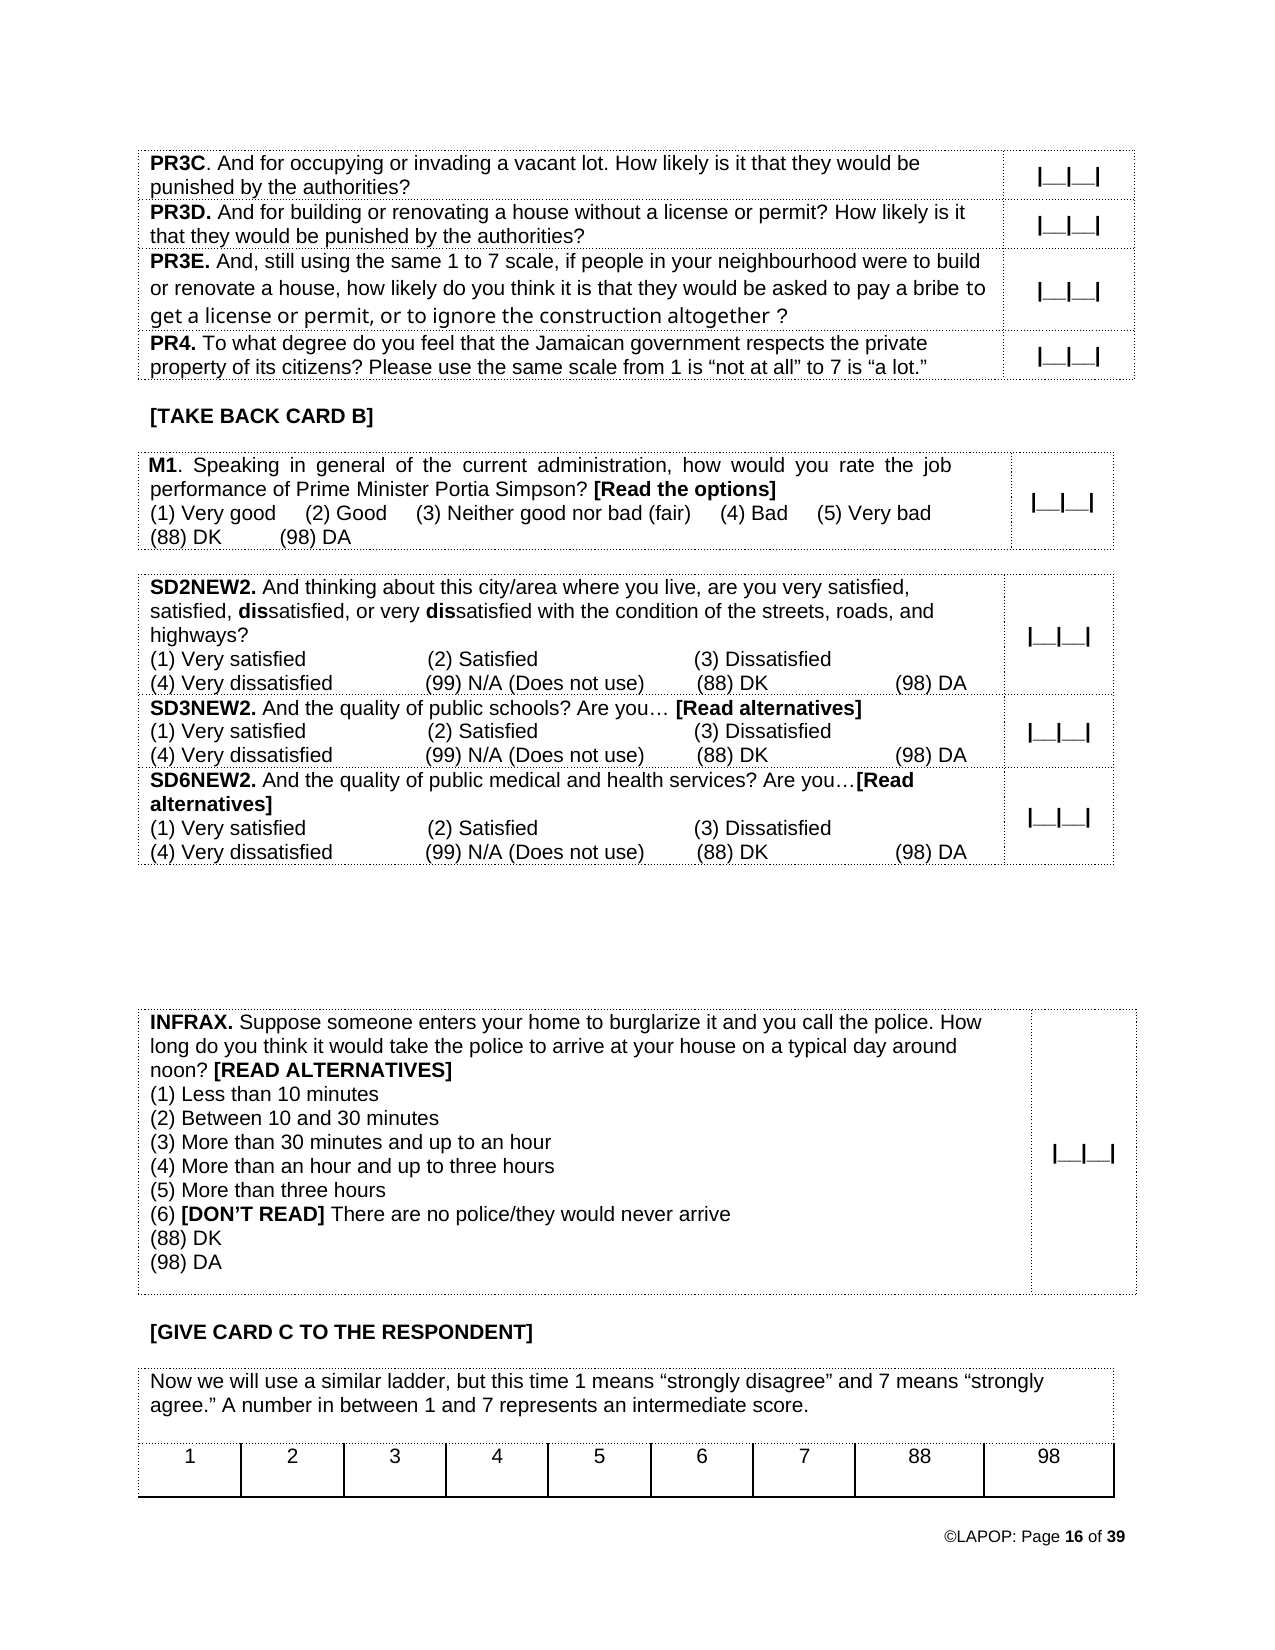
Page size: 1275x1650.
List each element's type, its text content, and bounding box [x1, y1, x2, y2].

table_cell |__|__| [1003, 150, 1134, 199]
text [Take Back Card B] [150, 404, 1125, 428]
table_cell 7 [754, 1443, 854, 1496]
table_cell |__|__| [1004, 767, 1114, 864]
table_header |__|__| [1031, 1009, 1136, 1294]
table_cell PR3D. And for building or renovating a house without a license or permit? How likely is it that they would be punished by the authorities? [139, 199, 1003, 248]
table_cell 3 [345, 1443, 445, 1496]
text [Give card C TO THE RESPONDENT] [150, 1319, 1125, 1343]
table_cell SD6NEW2. And the quality of public medical and health services? Are you…[Read alternatives] (1) Very satisfied (2) Satisfied (3) Dissatisfied (4) Very dissatisfied (99) N/A (Does not use) (88) DK (98) DA [139, 767, 1004, 864]
table_cell 88 [856, 1443, 983, 1496]
table_cell 2 [242, 1443, 343, 1496]
table_cell 5 [549, 1443, 650, 1496]
table_cell PR3C. And for occupying or invading a vacant lot. How likely is it that they would be punished by the authorities? [139, 150, 1003, 199]
table_cell 6 [652, 1443, 752, 1496]
table_header M1. Speaking in general of the current administration, how would you rate the job performance of Prime Minister Portia Simpson? [Read the options] (1) Very good (2) Good (3) Neither good nor bad (fair) (4) Bad (5) Very bad (88) DK (98) DA [139, 452, 1011, 548]
table_cell |__|__| [1003, 248, 1134, 330]
table_header |__|__| [1004, 574, 1114, 694]
table_header Now we will use a similar ladder, but this time 1 means “strongly disagree” and 7 means “strongly agree.” A number in between 1 and 7 represents an intermediate score. [139, 1368, 1114, 1443]
table_header INFRAX. Suppose someone enters your home to burglarize it and you call the police. How long do you think it would take the police to arrive at your house on a typical day around noon? [READ ALTERNATIVES] (1) Less than 10 minutes (2) Between 10 and 30 minutes (3) More than 30 minutes and up to an hour (4) More than an hour and up to three hours (5) More than three hours (6) [DON’T READ] There are no police/they would never arrive (88) DK (98) DA [139, 1009, 1031, 1294]
table_cell 98 [985, 1443, 1113, 1496]
table_cell 1 [139, 1443, 240, 1496]
table_cell |__|__| [1003, 199, 1134, 248]
table_cell |__|__| [1003, 330, 1134, 379]
table_cell |__|__| [1004, 694, 1114, 767]
table_header SD2NEW2. And thinking about this city/area where you live, are you very satisfied, satisfied, dissatisfied, or very dissatisfied with the condition of the streets, roads, and highways? (1) Very satisfied (2) Satisfied (3) Dissatisfied (4) Very dissatisfied (99) N/A (Does not use) (88) DK (98) DA [139, 574, 1004, 694]
table_cell SD3NEW2. And the quality of public schools? Are you… [Read alternatives] (1) Very satisfied (2) Satisfied (3) Dissatisfied (4) Very dissatisfied (99) N/A (Does not use) (88) DK (98) DA [139, 694, 1004, 767]
table_cell PR4. To what degree do you feel that the Jamaican government respects the private property of its citizens? Please use the same scale from 1 is “not at all” to 7 is “a lot.” [139, 330, 1003, 379]
table_cell PR3E. And, still using the same 1 to 7 scale, if people in your neighbourhood were to build or renovate a house, how likely do you think it is that they would be asked to pay a bribe to get a license or permit, or to ignore the construction altogether ? [139, 248, 1003, 330]
table_header |__|__| [1011, 452, 1114, 548]
table_cell 4 [447, 1443, 547, 1496]
